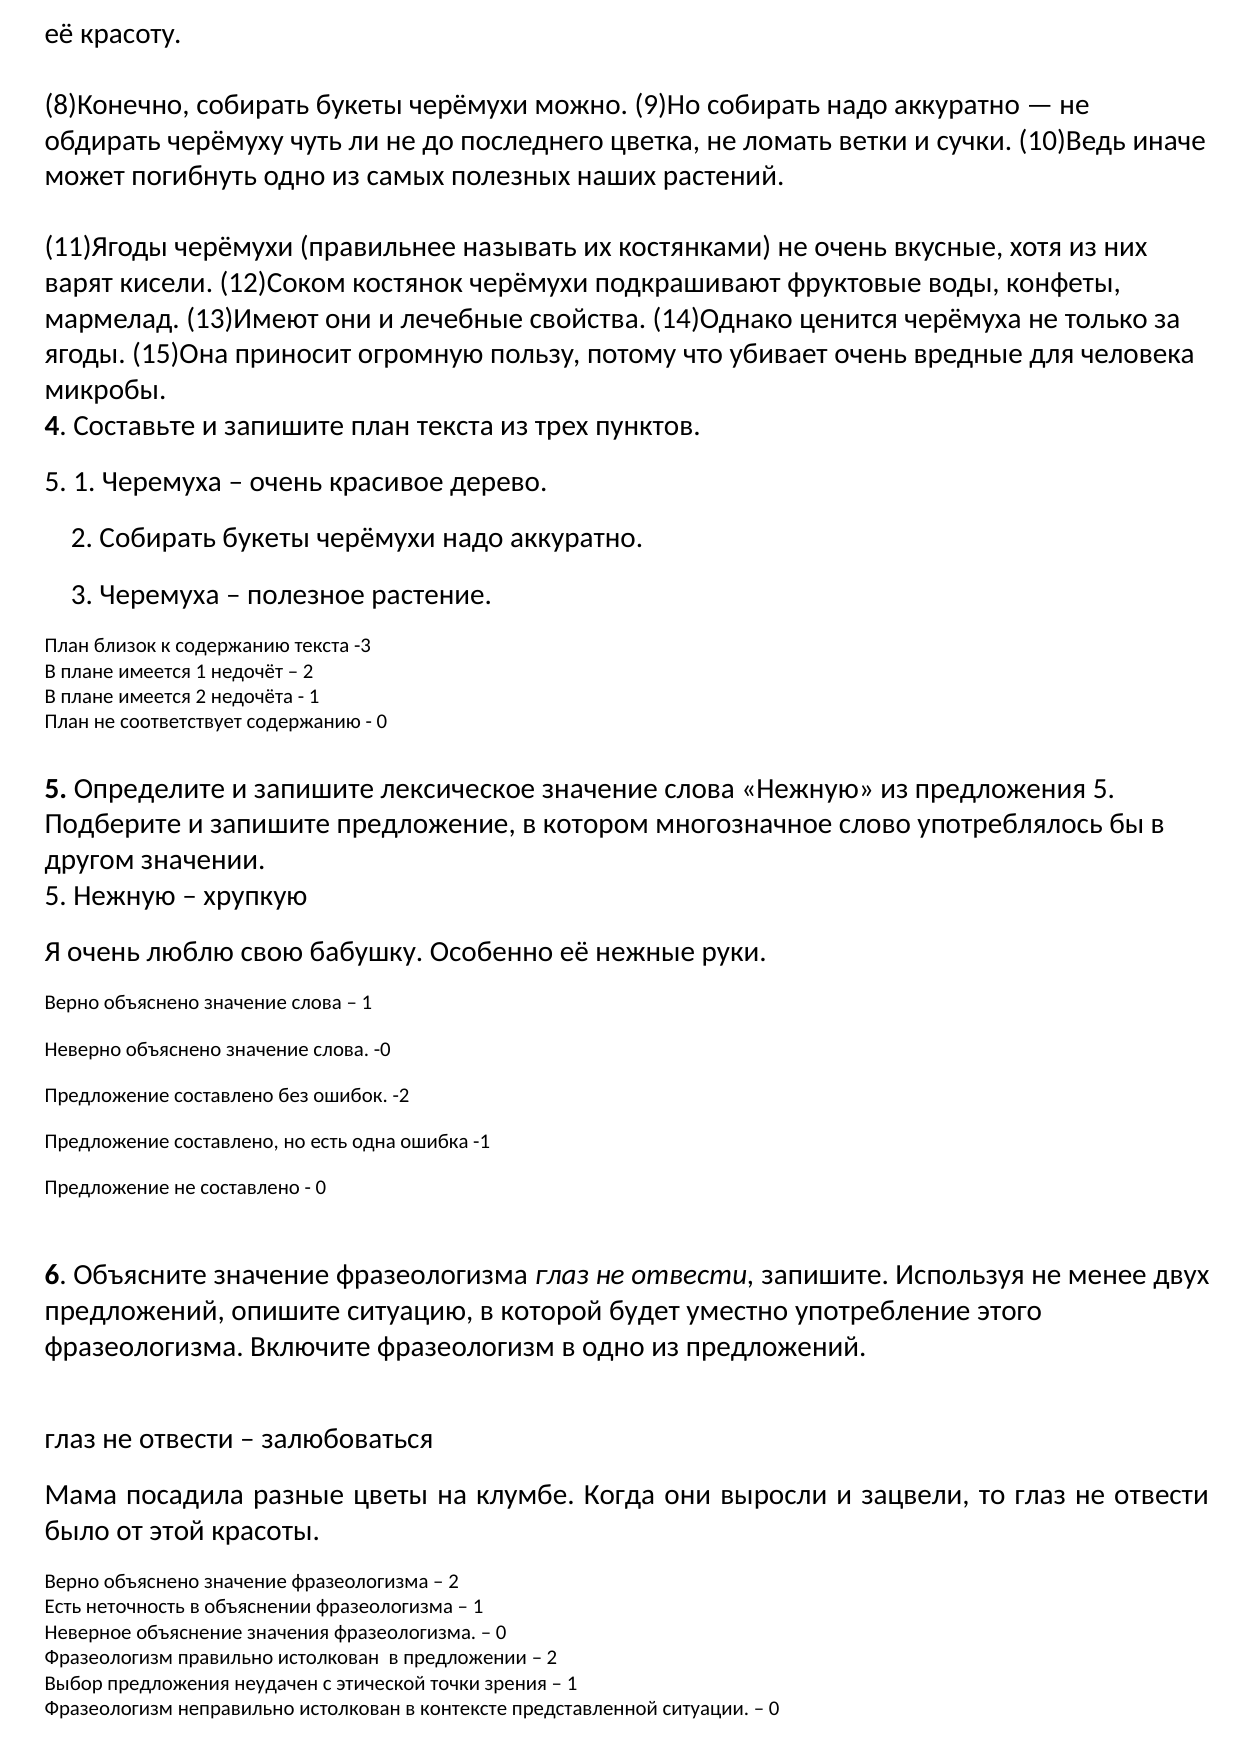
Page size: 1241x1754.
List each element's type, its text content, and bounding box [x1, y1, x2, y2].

text глаз не отвести – залюбоваться [44, 1420, 1211, 1455]
text Неверно объяснено значение слова. -0 [44, 1036, 1211, 1061]
text 3. Черемуха – полезное растение. [44, 576, 1211, 612]
text План не соответствует содержанию - 0 [44, 709, 1211, 734]
text Фразеологизм неправильно истолкован в контексте представленной ситуации. – 0 [44, 1695, 1211, 1721]
text 6. Объясните значение фразеологизма глаз не отвести, запишите. Используя не менее двух предложений, опишите ситуацию, в которой будет уместно употребление этого фразеологизма. Включите фразеологизм в одно из предложений. [44, 1256, 1211, 1363]
text 4. Составьте и запишите план текста из трех пунктов. [44, 407, 1211, 442]
text Верно объяснено значение фразеологизма – 2 [44, 1568, 1211, 1594]
text Фразеологизм правильно истолкован в предложении – 2 [44, 1644, 1211, 1670]
text Предложение составлено без ошибок. -2 [44, 1082, 1211, 1107]
text 5. Нежную – хрупкую [44, 877, 1211, 912]
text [44, 15, 1211, 407]
text Мама посадила разные цветы на клумбе. Когда они выросли и зацвели, то глаз не отвести было от этой красоты. [44, 1476, 1211, 1547]
text Верно объяснено значение слова – 1 [44, 989, 1211, 1015]
text План близок к содержанию текста -3 [44, 632, 1211, 658]
text Есть неточность в объяснении фразеологизма – 1 [44, 1594, 1211, 1619]
text В плане имеется 1 недочёт – 2 [44, 658, 1211, 683]
text 5. 1. Черемуха – очень красивое дерево. [44, 463, 1211, 499]
text Я очень люблю свою бабушку. Особенно её нежные руки. [44, 933, 1211, 969]
text В плане имеется 2 недочёта - 1 [44, 683, 1211, 709]
text Неверное объяснение значения фразеологизма. – 0 [44, 1619, 1211, 1644]
text Предложение составлено, но есть одна ошибка -1 [44, 1128, 1211, 1154]
text 2. Собирать букеты черёмухи надо аккуратно. [44, 519, 1211, 555]
text Предложение не составлено - 0 [44, 1174, 1211, 1200]
text Выбор предложения неудачен с этической точки зрения – 1 [44, 1670, 1211, 1695]
text 5. Определите и запишите лексическое значение слова «Нежную» из предложения 5. Подберите и запишите предложение, в котором многозначное слово употреблялось бы в другом значении. [44, 770, 1211, 877]
